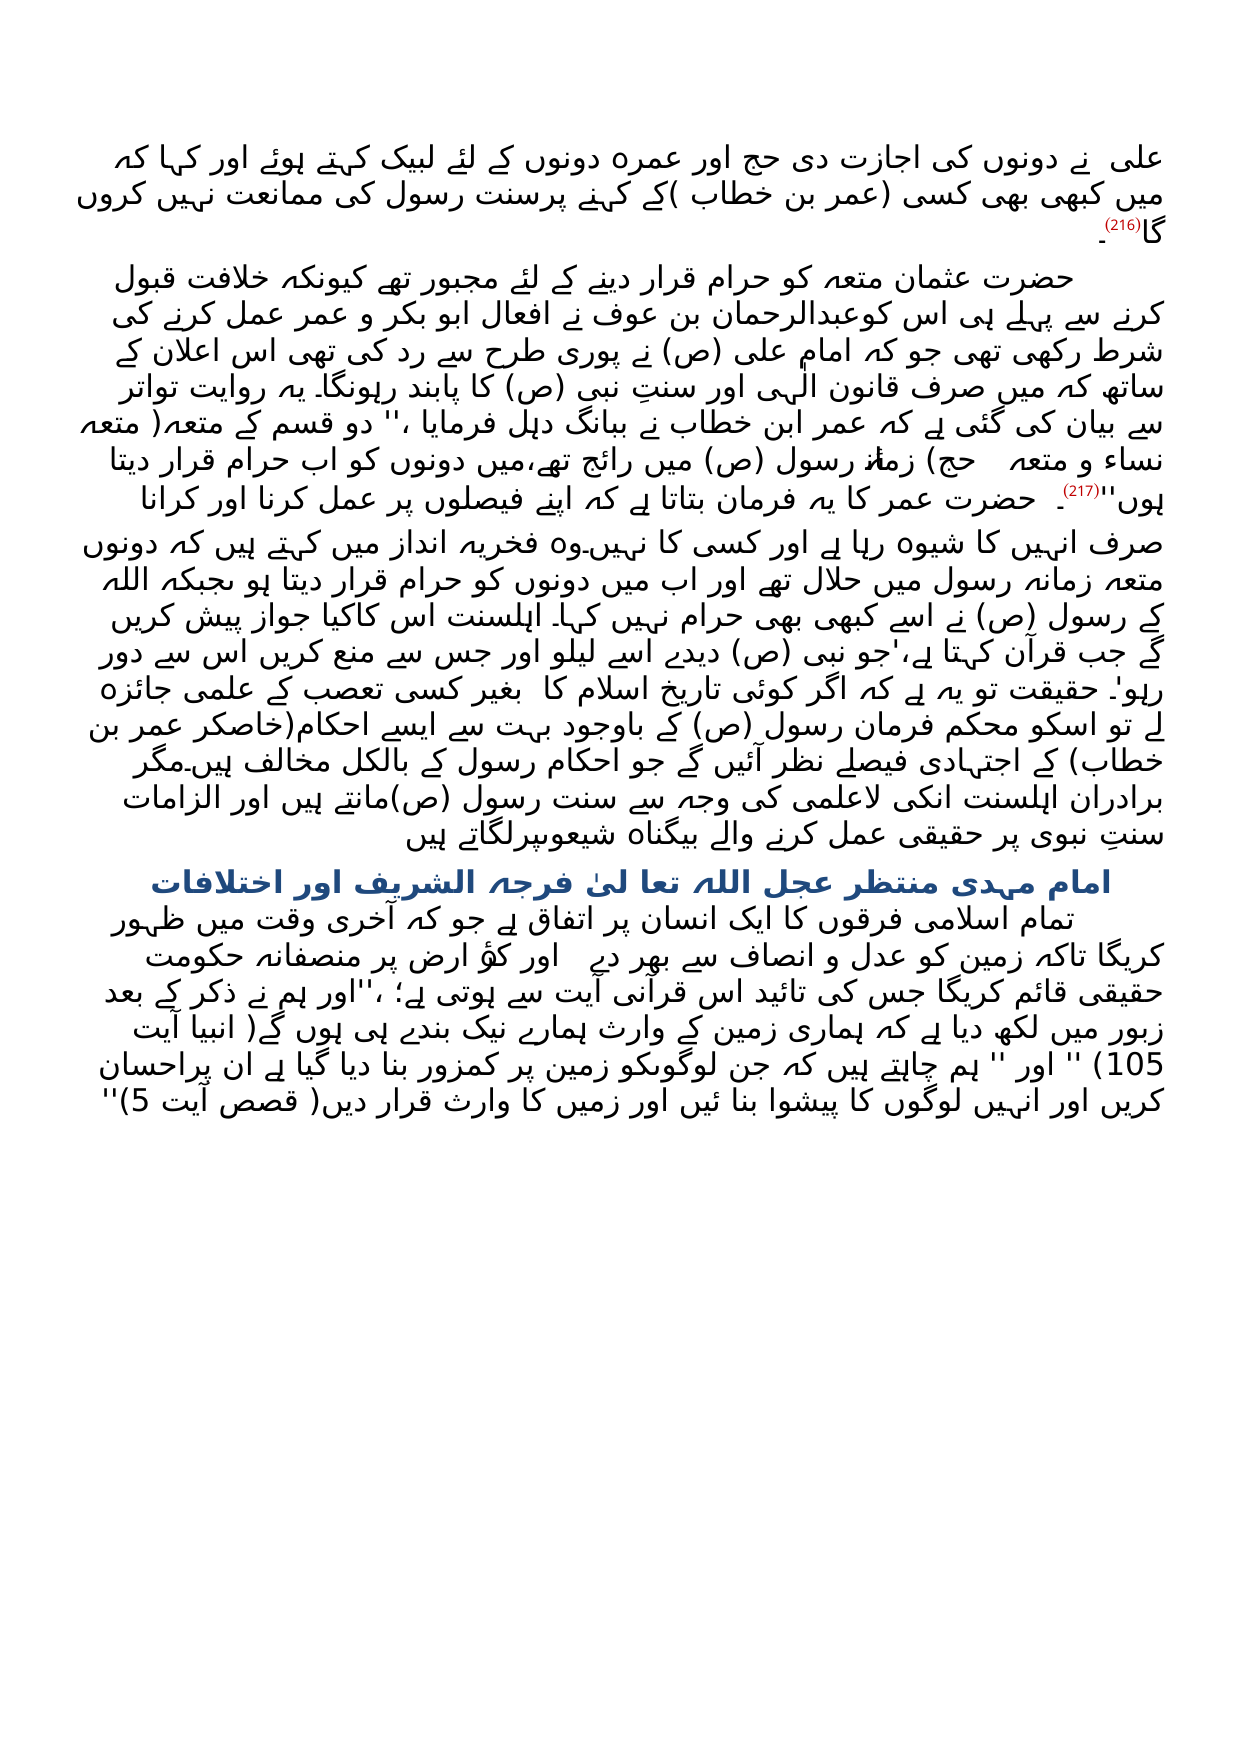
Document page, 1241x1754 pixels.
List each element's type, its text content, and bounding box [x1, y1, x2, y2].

subtitle امام مہدی منتظر عجل اللہ تعا لیٰ فرجہ الشریف اور اختلافات [75, 864, 1165, 901]
text علی نے دونوں کی اجازت دی حج اور عمرہ دونوں کے لئے لبیک کہتے ہوئے اور کہا کہ میں کبھی بھی کسی (عمر بن خطاب )کے کہنے پرسنت رسول کی ممانعت نہیں کروں گا(216)۔ [75, 139, 1165, 259]
text حضرت عثمان متعہ کو حرام قرار دینے کے لئے مجبور تھے کیونکہ خلافت قبول کرنے سے پہلے ہی اس کوعبدالرحمان بن عوف نے افعال ابو بکر و عمر عمل کرنے کی شرط رکھی تھی جو کہ امام علی (ص) نے پوری طرح سے رد کی تھی اس اعلان کے ساتھ کہ میں صرف قانون الٰہی اور سنتِ نبی (ص) کا پابند رہونگا۔ یہ روایت تواتر سے بیان کی گئی ہے کہ عمر ابن خطاب نے ببانگ دہل فرمایا ،'' دو قسم کے متعہ( متعہ نساء و متعہ حج) زمانۂ رسول (ص) میں رائج تھے،میں دونوں کو اب حرام قرار دیتا ہوں''(217)۔ حضرت عمر کا یہ فرمان بتاتا ہے کہ اپنے فیصلوں پر عمل کرنا اور کرانا صرف انہیں کا شیوہ رہا ہے اور کسی کا نہیں۔وہ فخریہ انداز میں کہتے ہیں کہ دونوں متعہ زمانہ رسول میں حلال تھے اور اب میں دونوں کو حرام قرار دیتا ہو ںجبکہ اللہ کے رسول (ص) نے اسے کبھی بھی حرام نہیں کہا۔ اہلسنت اس کاکیا جواز پیش کریں گے جب قرآن کہتا ہے،'جو نبی (ص) دیدے اسے لیلو اور جس سے منع کریں اس سے دور رہو'۔ حقیقت تو یہ ہے کہ اگر کوئی تاریخ اسلام کا بغیر کسی تعصب کے علمی جائزہ لے تو اسکو محکم فرمان رسول (ص) کے باوجود بہت سے ایسے احکام(خاصکر عمر بن خطاب) کے اجتہادی فیصلے نظر آئیں گے جو احکام رسول کے بالکل مخالف ہیں۔مگر برادران اہلسنت انکی لاعلمی کی وجہ سے سنت رسول (ص)مانتے ہیں اور الزامات سنتِ نبوی پر حقیقی عمل کرنے والے بیگناہ شیعوںپرلگاتے ہیں [75, 259, 1165, 852]
text تمام اسلامی فرقوں کا ایک انسان پر اتفاق ہے جو کہ آخری وقت میں ظہور کریگا تاکہ زمین کو عدل و انصاف سے بھر دے اور کرۂ ارض پر منصفانہ حکومت حقیقی قائم کریگا جس کی تائید اس قرآنی آیت سے ہوتی ہے؛ ،''اور ہم نے ذکر کے بعد زبور میں لکھ دیا ہے کہ ہماری زمین کے وارث ہمارے نیک بندے ہی ہوں گے( انبیا آیت 105) '' اور '' ہم چاہتے ہیں کہ جن لوگوںکو زمین پر کمزور بنا دیا گیا ہے ان پراحسان کریں اور انہیں لوگوں کا پیشوا بنا ئیں اور زمیں کا وارث قرار دیں( قصص آیت 5)'' [75, 901, 1165, 1119]
